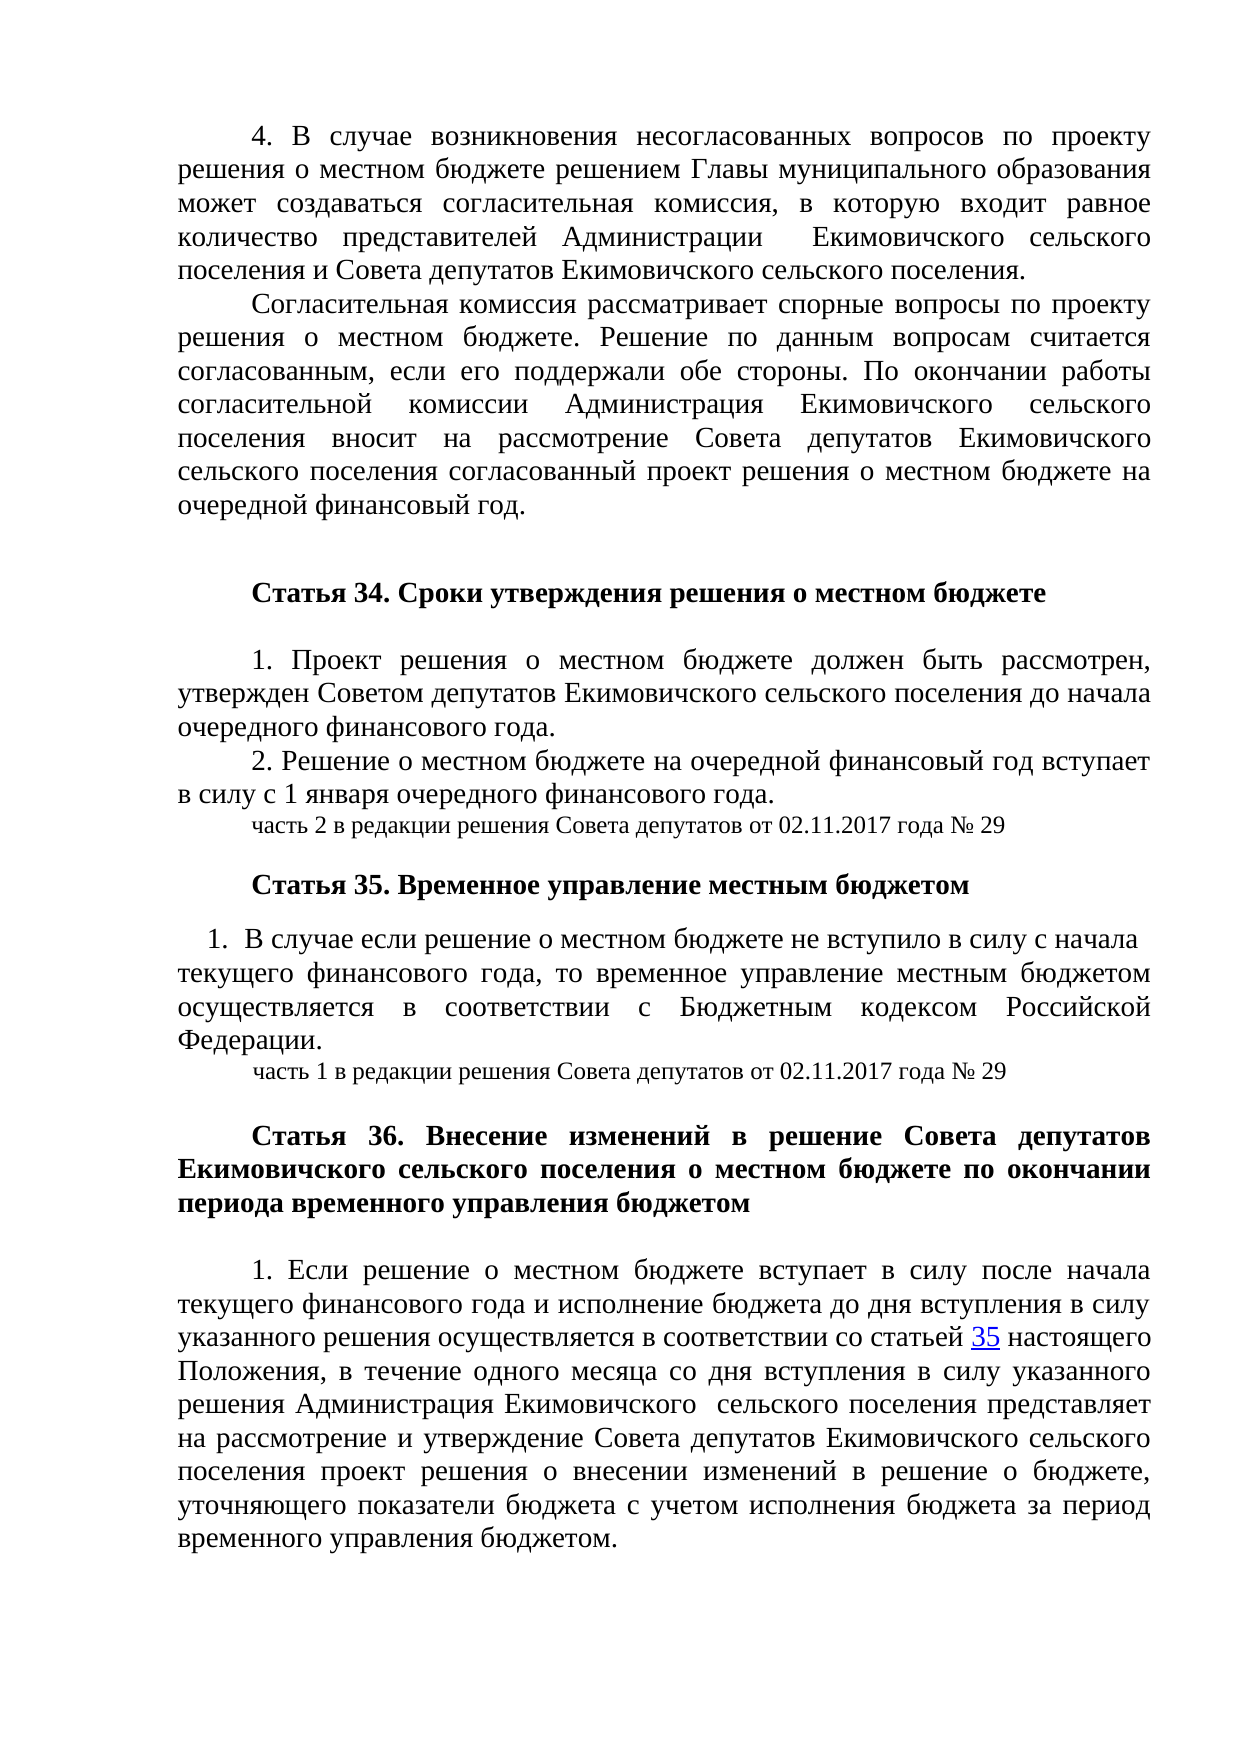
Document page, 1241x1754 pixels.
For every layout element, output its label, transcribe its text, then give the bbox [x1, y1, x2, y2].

text 1. Если решение о местном бюджете вступает в силу после начала текущего финансового года и исполнение бюджета до дня вступления в силу указанного решения осуществляется в соответствии со статьей 35 настоящего Положения, в течение одного месяца со дня вступления в силу указанного решения Администрация Екимовичского сельского поселения представляет на рассмотрение и утверждение Совета депутатов Екимовичского сельского поселения проект решения о внесении изменений в решение о бюджете, уточняющего показатели бюджета с учетом исполнения бюджета за период временного управления бюджетом. [177, 1252, 1152, 1554]
text 1. Проект решения о местном бюджете должен быть рассмотрен, утвержден Советом депутатов Екимовичского сельского поселения до начала очередного финансового года. [177, 642, 1152, 743]
text Статья 35. Временное управление местным бюджетом [177, 867, 1152, 901]
text текущего финансового года, то временное управление местным бюджетом осуществляется в соответствии с Бюджетным кодексом Российской Федерации. [177, 955, 1152, 1056]
text 2. Решение о местном бюджете на очередной финансовый год вступает в силу с 1 января очередного финансового года. [177, 743, 1152, 810]
text Статья 36. Внесение изменений в решение Совета депутатов Екимовичского сельского поселения о местном бюджете по окончании периода временного управления бюджетом [177, 1118, 1152, 1219]
list В случае если решение о местном бюджете не вступило в силу с начала [207, 922, 1152, 955]
text Статья 34. Сроки утверждения решения о местном бюджете [177, 575, 1152, 608]
text Согласительная комиссия рассматривает спорные вопросы по проекту решения о местном бюджете. Решение по данным вопросам считается согласованным, если его поддержали обе стороны. По окончании работы согласительной комиссии Администрация Екимовичского сельского поселения вносит на рассмотрение Совета депутатов Екимовичского сельского поселения согласованный проект решения о местном бюджете на очередной финансовый год. [177, 286, 1152, 521]
text часть 2 в редакции решения Совета депутатов от 02.11.2017 года № 29 [177, 810, 1152, 838]
text 4. В случае возникновения несогласованных вопросов по проекту решения о местном бюджете решением Главы муниципального образования может создаваться согласительная комиссия, в которую входит равное количество представителей Администрации Екимовичского сельского поселения и Совета депутатов Екимовичского сельского поселения. [177, 118, 1152, 286]
text часть 1 в редакции решения Совета депутатов от 02.11.2017 года № 29 [177, 1056, 1152, 1084]
